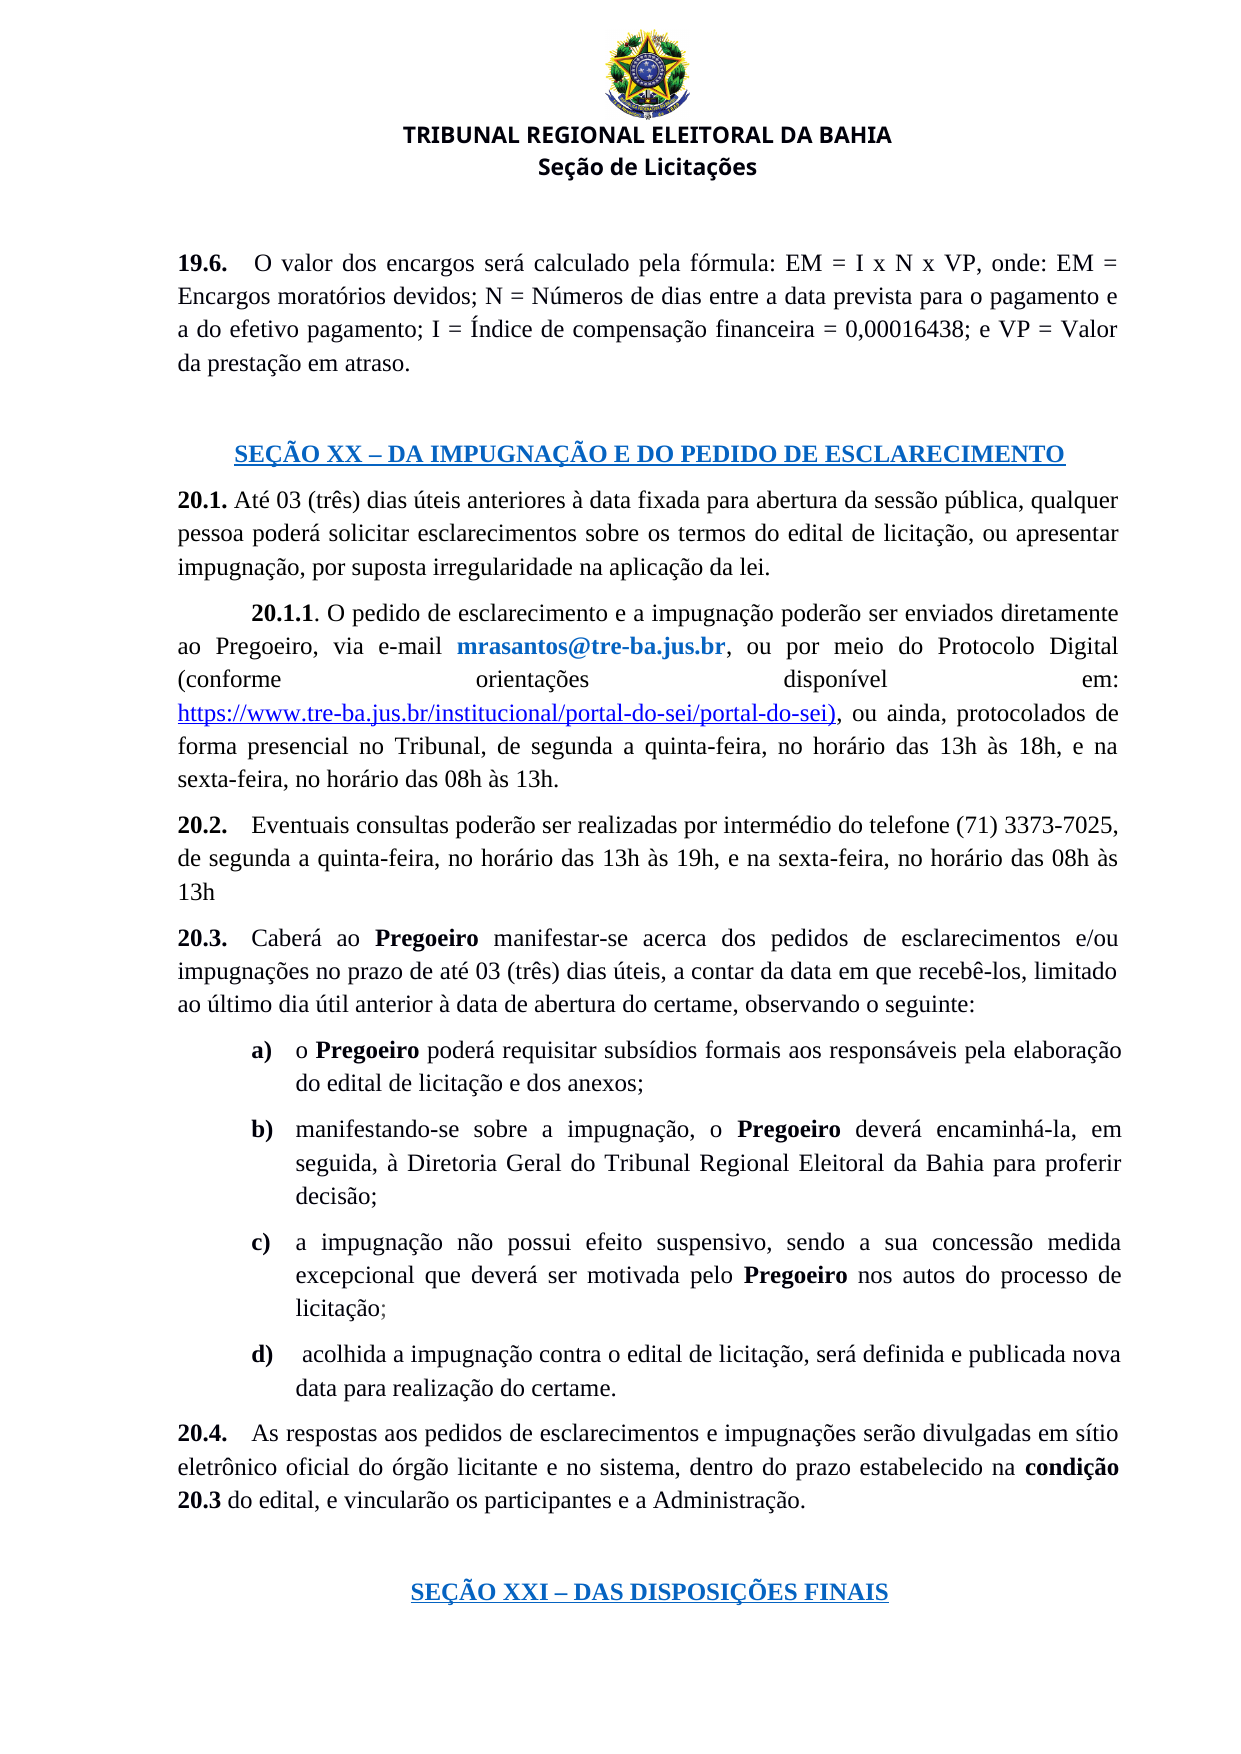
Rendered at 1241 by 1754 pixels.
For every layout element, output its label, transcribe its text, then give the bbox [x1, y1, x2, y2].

list a impugnação não possui efeito suspensivo, sendo a sua concessão medida excepcional que deverá ser motivada pelo Pregoeiro nos autos do processo de licitação; [251, 1223, 1122, 1323]
text 20.2. Eventuais consultas poderão ser realizadas por intermédio do telefone (71) 3373-7025, de segunda a quinta-feira, no horário das 13h às 19h, e na sexta-feira, no horário das 08h às 13h [177, 807, 1119, 907]
text 20.4. As respostas aos pedidos de esclarecimentos e impugnações serão divulgadas em sítio eletrônico oficial do órgão licitante e no sistema, dentro do prazo estabelecido na condição 20.3 do edital, e vincularão os participantes e a Administração. [177, 1415, 1119, 1515]
list manifestando-se sobre a impugnação, o Pregoeiro deverá encaminhá-la, em seguida, à Diretoria Geral do Tribunal Regional Eleitoral da Bahia para proferir decisão; [251, 1111, 1122, 1211]
text 20.3. Caberá ao Pregoeiro manifestar-se acerca dos pedidos de esclarecimentos e/ou impugnações no prazo de até 03 (três) dias úteis, a contar da data em que recebê-los, limitado ao último dia útil anterior à data de abertura do certame, observando o seguinte: [177, 919, 1119, 1019]
text 19.6. O valor dos encargos será calculado pela fórmula: EM = I x N x VP, onde: EM = Encargos moratórios devidos; N = Números de dias entre a data prevista para o pagamento e a do efetivo pagamento; I = Índice de compensação financeira = 0,00016438; e VP = Valor da prestação em atraso. [177, 244, 1119, 378]
text SEÇÃO XX – DA IMPUGNAÇÃO E DO PEDIDO DE ESCLARECIMENTO [177, 436, 1122, 469]
text 20.1. Até 03 (três) dias úteis anteriores à data fixada para abertura da sessão pública, qualquer pessoa poderá solicitar esclarecimentos sobre os termos do edital de licitação, ou apresentar impugnação, por suposta irregularidade na aplicação da lei. [177, 482, 1119, 582]
list acolhida a impugnação contra o edital de licitação, será definida e publicada nova data para realização do certame. [251, 1336, 1122, 1403]
text 20.1.1. O pedido de esclarecimento e a impugnação poderão ser enviados diretamente ao Pregoeiro, via e-mail mrasantos@tre-ba.jus.br, ou por meio do Protocolo Digital (conforme orientações disponível em: ), ou ainda, protocolados de forma presencial no Tribunal, de segunda a quinta-feira, no horário das 13h às 18h, e na sexta-feira, no horário das 08h às 13h. [177, 594, 1119, 794]
text SEÇÃO XXI – DAS DISPOSIÇÕES FINAIS [177, 1573, 1122, 1607]
list o Pregoeiro poderá requisitar subsídios formais aos responsáveis pela elaboração do edital de licitação e dos anexos; [251, 1032, 1122, 1098]
